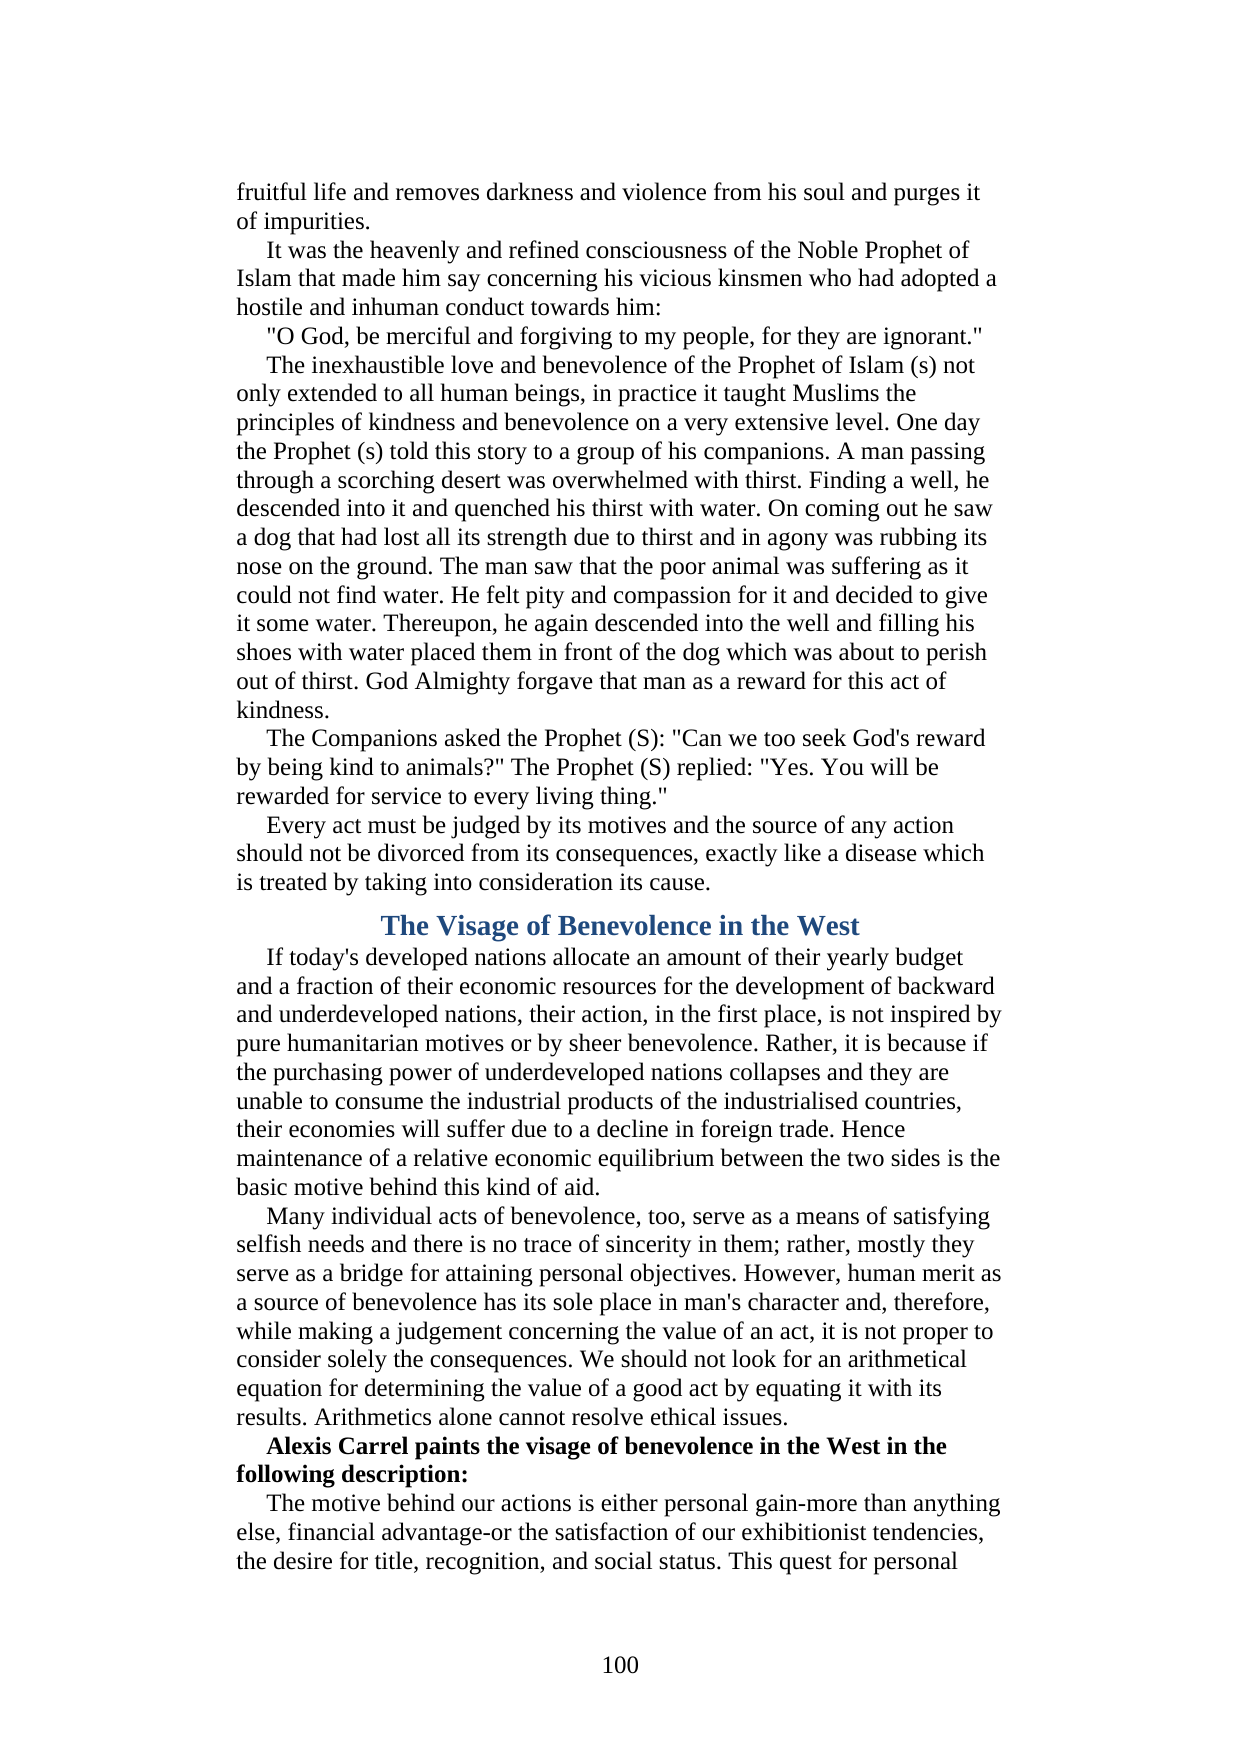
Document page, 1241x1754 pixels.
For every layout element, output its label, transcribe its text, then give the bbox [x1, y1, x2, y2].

text Many individual acts of benevolence, too, serve as a means of satisfying selfish needs and there is no trace of sincerity in them; rather, mostly they serve as a bridge for attaining personal objectives. However, human merit as a source of benevolence has its sole place in man's character and, therefore, while making a judgement concerning the value of an act, it is not proper to consider solely the consequences. We should not look for an arithmetical equation for determining the value of a good act by equating it with its results. Arithmetics alone cannot resolve ethical issues. [236, 1201, 1004, 1431]
text Every act must be judged by its motives and the source of any action should not be divorced from its consequences, exactly like a disease which is treated by taking into consideration its cause. [236, 810, 1004, 896]
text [236, 177, 1004, 235]
text Alexis Carrel paints the visage of benevolence in the West in the following description: [236, 1431, 1004, 1488]
text The inexhaustible love and benevolence of the Prophet of Islam (s) not only extended to all human beings, in practice it taught Muslims the principles of kindness and benevolence on a very extensive level. One day the Prophet (s) told this story to a group of his companions. A man passing through a scorching desert was overwhelmed with thirst. Finding a well, he descended into it and quenched his thirst with water. On coming out he saw a dog that had lost all its strength due to thirst and in agony was rubbing its nose on the ground. The man saw that the poor animal was suffering as it could not find water. He felt pity and compassion for it and decided to give it some water. Thereupon, he again descended into the well and filling his shoes with water placed them in front of the dog which was about to perish out of thirst. God Almighty forgave that man as a reward for this act of kindness. [236, 350, 1004, 723]
text It was the heavenly and refined consciousness of the Noble Prophet of Islam that made him say concerning his vicious kinsmen who had adopted a hostile and inhuman conduct towards him: [236, 235, 1004, 321]
text The Companions asked the Prophet (S): "Can we too seek God's reward by being kind to animals?" The Prophet (S) replied: "Yes. You will be rewarded for service to every living thing." [236, 723, 1004, 810]
text If today's developed nations allocate an amount of their yearly budget and a fraction of their economic resources for the development of backward and underdeveloped nations, their action, in the first place, is not inspired by pure humanitarian motives or by sheer benevolence. Rather, it is because if the purchasing power of underdeveloped nations collapses and they are unable to consume the industrial products of the industrialised countries, their economies will suffer due to a decline in foreign trade. Hence maintenance of a relative economic equilibrium between the two sides is the basic motive behind this kind of aid. [236, 942, 1004, 1201]
subtitle The Visage of Benevolence in the West [236, 908, 1004, 942]
text "O God, be merciful and forgiving to my people, for they are ignorant." [236, 321, 1004, 350]
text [236, 1488, 1004, 1574]
